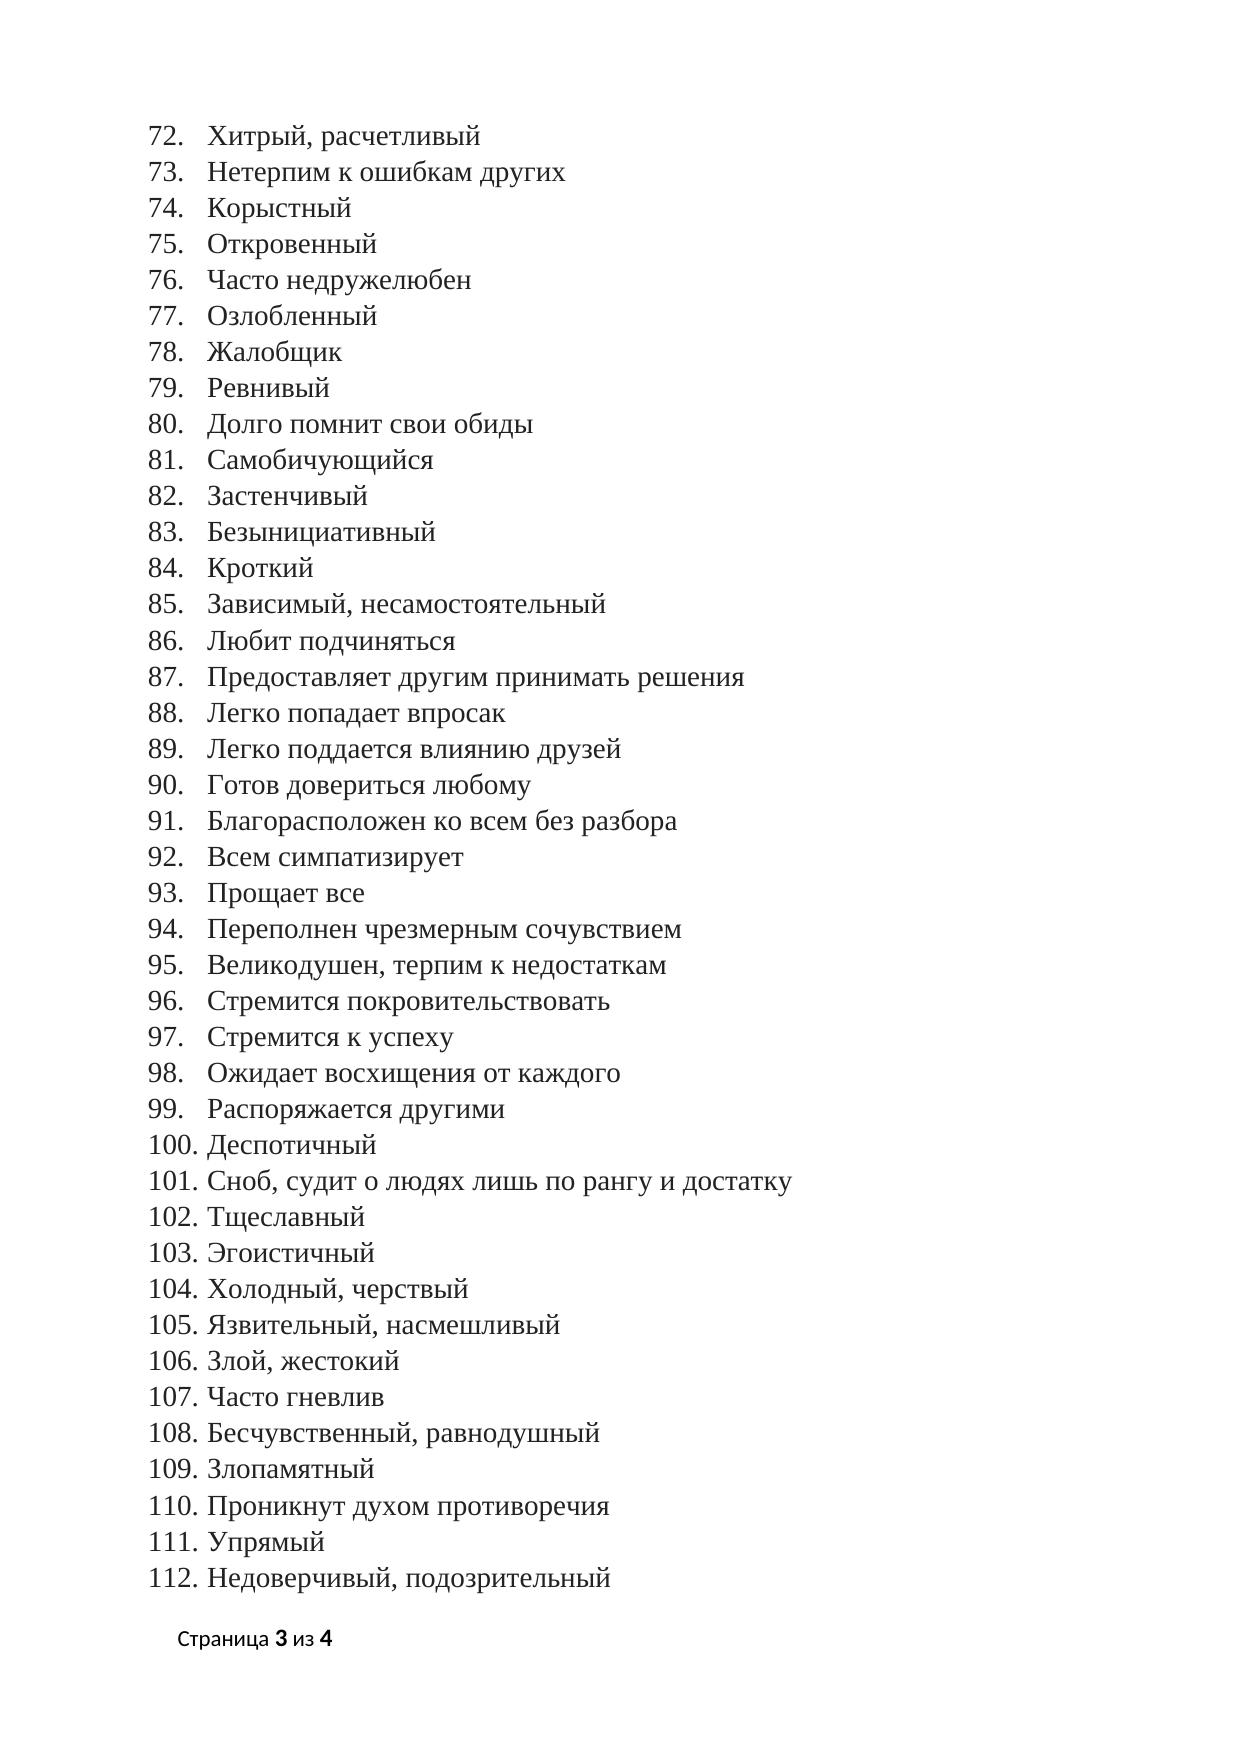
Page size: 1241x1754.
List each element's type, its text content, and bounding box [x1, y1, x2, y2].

list Проникнут духом противоречия [148, 1488, 1152, 1521]
list Нетерпим к ошибкам других [148, 154, 1152, 188]
list Эгоистичный [148, 1235, 1152, 1269]
list Язвительный, насмешливый [148, 1307, 1152, 1341]
list Переполнен чрезмерным сочувствием [148, 911, 1152, 944]
list Великодушен, терпим к недостаткам [148, 947, 1152, 981]
list Озлобленный [148, 298, 1152, 332]
list Готов довериться любому [148, 767, 1152, 800]
list Всем симпатизирует [148, 839, 1152, 872]
list Безынициативный [148, 514, 1152, 548]
list Злопамятный [148, 1452, 1152, 1485]
list Предоставляет другим принимать решения [148, 659, 1152, 692]
list Прощает все [148, 875, 1152, 908]
list Легко поддается влиянию друзей [148, 731, 1152, 764]
list Часто недружелюбен [148, 262, 1152, 296]
list Сноб, судит о людях лишь по рангу и достатку [148, 1163, 1152, 1197]
list Распоряжается другими [148, 1091, 1152, 1125]
list Долго помнит свои обиды [148, 406, 1152, 440]
list Корыстный [148, 190, 1152, 224]
list Самобичующийся [148, 442, 1152, 476]
list Ревнивый [148, 370, 1152, 404]
list Кроткий [148, 551, 1152, 584]
list Недоверчивый, подозрительный [148, 1560, 1152, 1593]
list Благорасположен ко всем без разбора [148, 803, 1152, 836]
list Деспотичный [148, 1127, 1152, 1161]
list Жалобщик [148, 334, 1152, 368]
list Стремится покровительствовать [148, 983, 1152, 1017]
list Любит подчиняться [148, 623, 1152, 656]
list Откровенный [148, 226, 1152, 260]
list Тщеславный [148, 1199, 1152, 1233]
list Зависимый, несамостоятельный [148, 587, 1152, 620]
list Упрямый [148, 1524, 1152, 1557]
list Ожидает восхищения от каждого [148, 1055, 1152, 1089]
list Злой, жестокий [148, 1343, 1152, 1377]
list Стремится к успеху [148, 1019, 1152, 1053]
list Холодный, черствый [148, 1271, 1152, 1305]
list Застенчивый [148, 478, 1152, 512]
list Бесчувственный, равнодушный [148, 1416, 1152, 1449]
list Часто гневлив [148, 1379, 1152, 1413]
list Хитрый, расчетливый [148, 118, 1152, 152]
list Легко попадает впросак [148, 695, 1152, 728]
